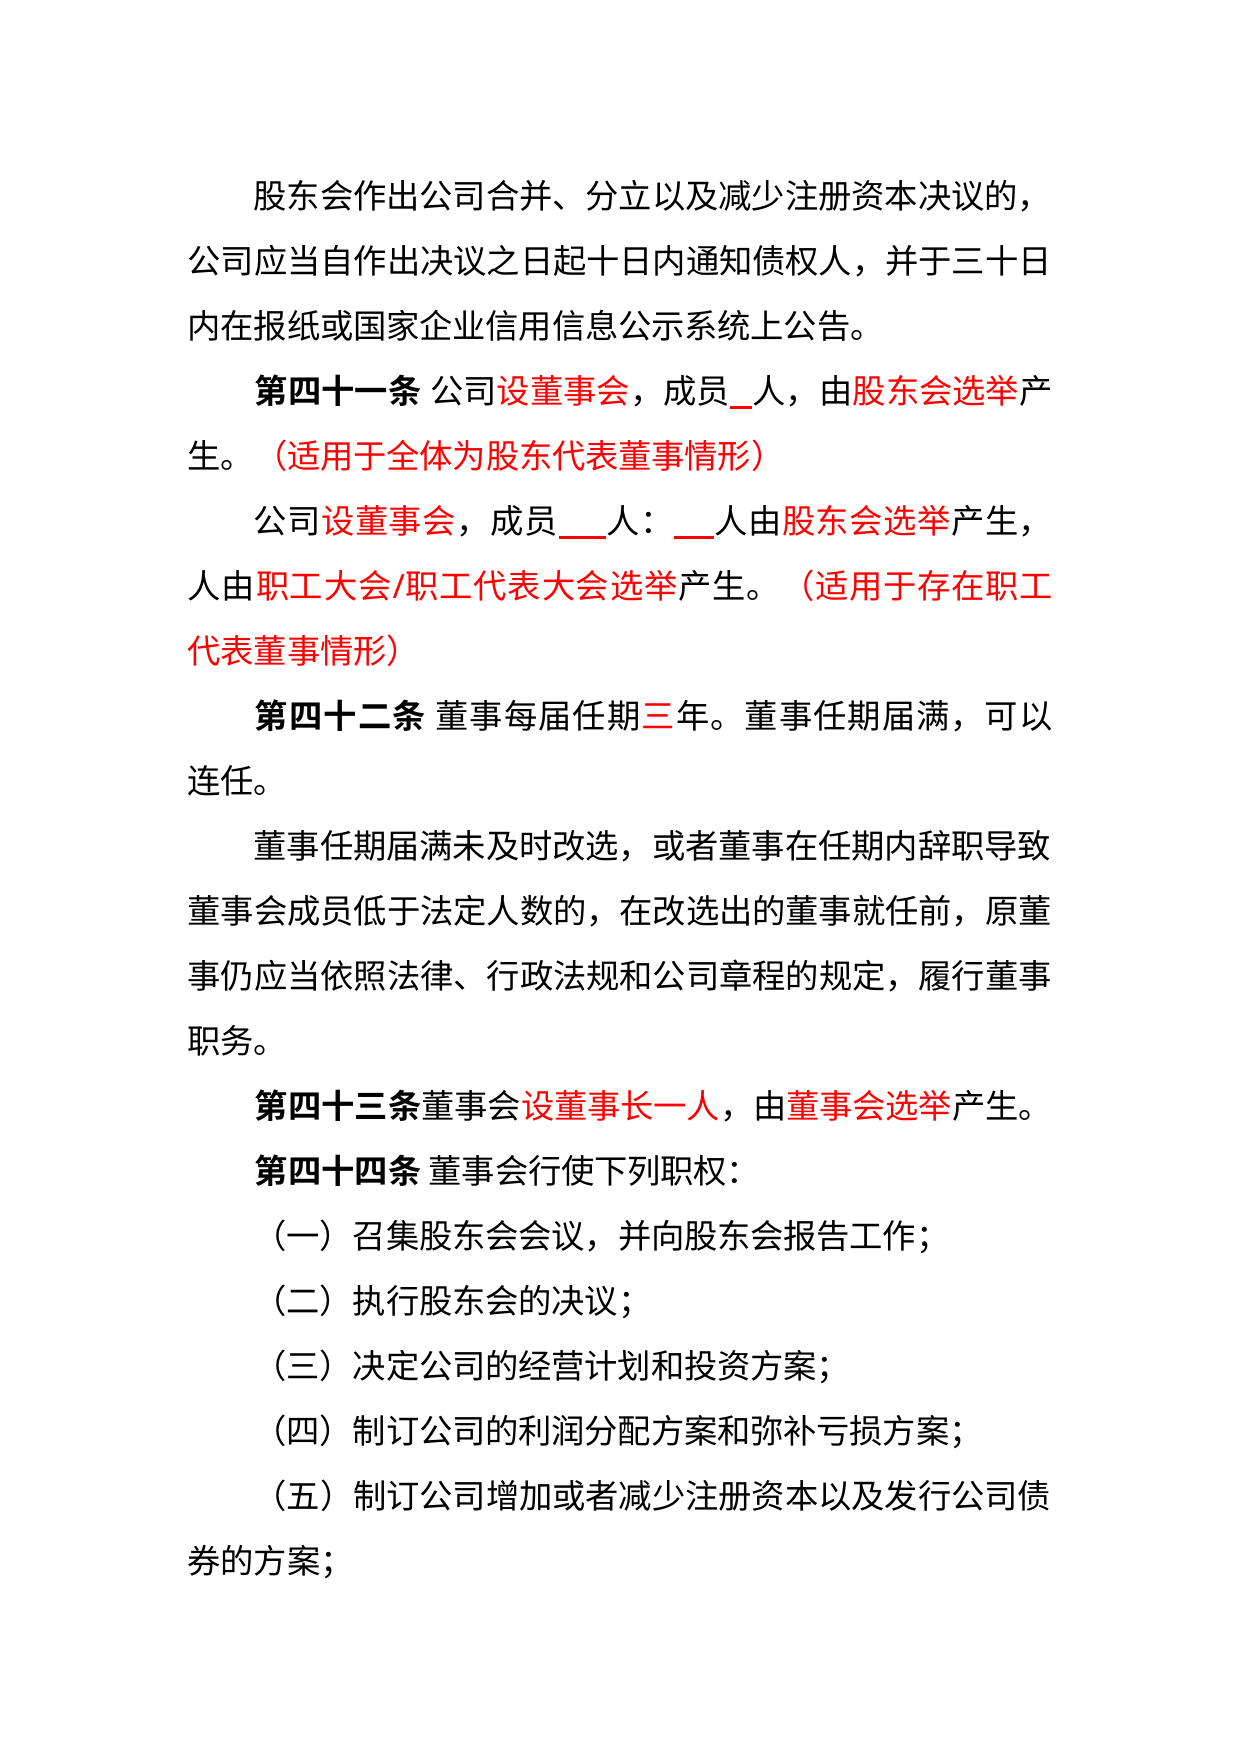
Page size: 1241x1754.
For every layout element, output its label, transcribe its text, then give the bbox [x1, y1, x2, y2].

text （一）召集股东会会议，并向股东会报告工作； [187, 1202, 1053, 1267]
text 股东会作出公司合并、分立以及减少注册资本决议的，公司应当自作出决议之日起十日内通知债权人，并于三十日内在报纸或国家企业信用信息公示系统上公告。 [187, 162, 1053, 357]
text 第四十四条 董事会行使下列职权： [187, 1137, 1053, 1202]
text （三）决定公司的经营计划和投资方案； [187, 1332, 1053, 1397]
text （四）制订公司的利润分配方案和弥补亏损方案； [187, 1397, 1053, 1462]
text （五）制订公司增加或者减少注册资本以及发行公司债券的方案； [187, 1462, 1053, 1592]
text 第四十二条 董事每届任期三年。董事任期届满，可以连任。 [187, 682, 1053, 812]
text 第四十一条 公司设董事会，成员 人，由股东会选举产生。（适用于全体为股东代表董事情形） [187, 357, 1053, 487]
text 董事任期届满未及时改选，或者董事在任期内辞职导致董事会成员低于法定人数的，在改选出的董事就任前，原董事仍应当依照法律、行政法规和公司章程的规定，履行董事职务。 [187, 812, 1053, 1072]
text （二）执行股东会的决议； [187, 1267, 1053, 1332]
text 公司设董事会，成员 人： 人由股东会选举产生， 人由职工大会/职工代表大会选举产生。（适用于存在职工代表董事情形） [187, 487, 1053, 682]
text 第四十三条董事会设董事长一人，由董事会选举产生。 [187, 1072, 1053, 1137]
